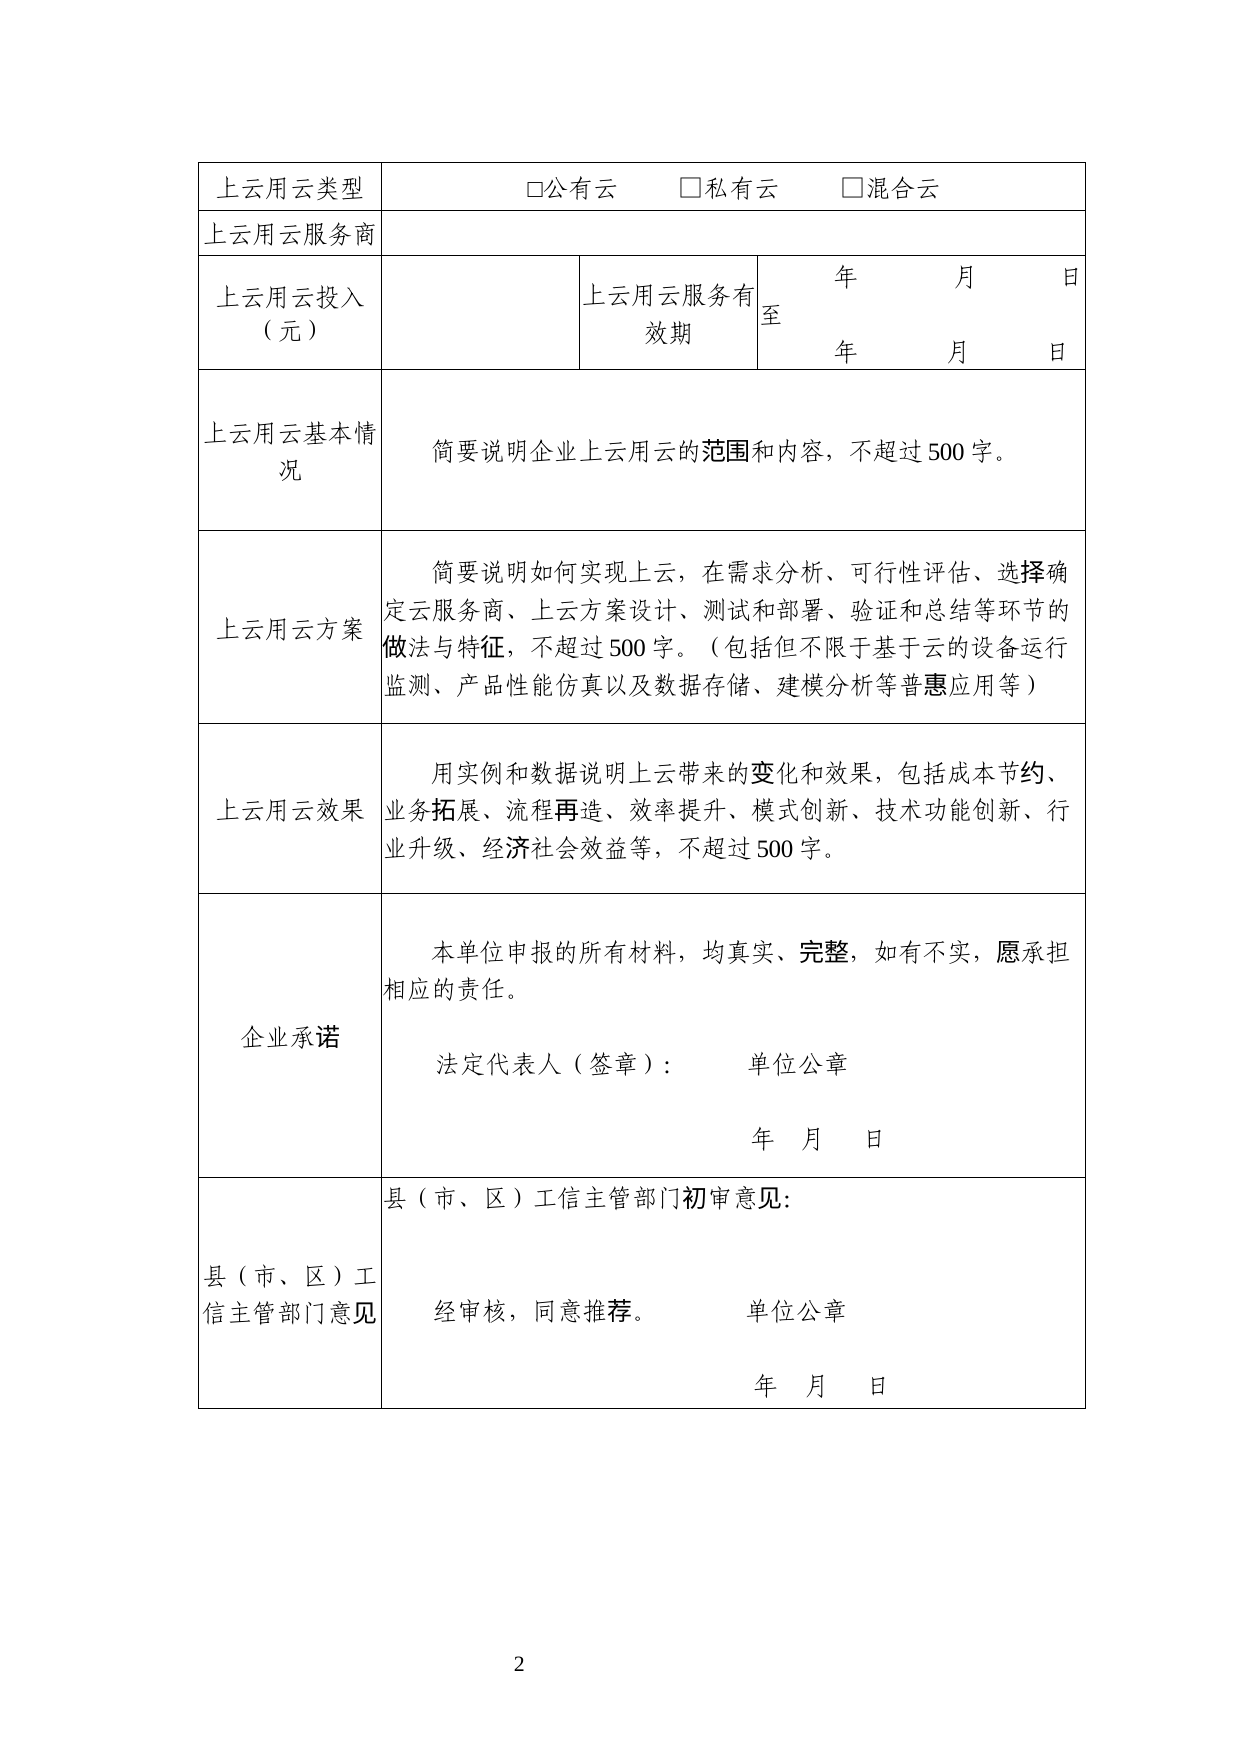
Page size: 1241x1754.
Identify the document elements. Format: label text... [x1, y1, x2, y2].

table_cell 上云用云投入（元） [199, 256, 381, 368]
table_cell 年 月 日至 年 月 日 [758, 256, 1085, 368]
table_cell □公有云 □私有云 □混合云 [382, 163, 1085, 209]
table_cell 简要说明企业上云用云的范围和内容，不超过500字。 [382, 370, 1085, 529]
table_cell 本单位申报的所有材料，均真实、完整，如有不实，愿承担相应的责任。 法定代表人（签章）: 单位公章 年 月 日 [382, 894, 1085, 1177]
table_cell 上云用云基本情况 [199, 370, 381, 529]
table_cell 用实例和数据说明上云带来的变化和效果，包括成本节约、业务拓展、流程再造、效率提升、模式创新、技术功能创新、行业升级、经济社会效益等，不超过500字。 [382, 724, 1085, 892]
table_cell 县（市、区）工信主管部门意见 [199, 1178, 381, 1408]
table_cell 企业承诺 [199, 894, 381, 1177]
table_cell [382, 211, 1085, 255]
table_cell 上云用云服务有效期 [580, 256, 757, 368]
table_cell [382, 256, 579, 368]
table_cell 上云用云服务商 [199, 211, 381, 255]
table_cell 简要说明如何实现上云，在需求分析、可行性评估、选择确定云服务商、上云方案设计、测试和部署、验证和总结等环节的做法与特征，不超过500字。（包括但不限于基于云的设备运行监测、产品性能仿真以及数据存储、建模分析等普惠应用等） [382, 531, 1085, 723]
table_cell 县（市、区）工信主管部门初审意见： 经审核，同意推荐。 单位公章 年 月 日 [382, 1178, 1085, 1408]
table_cell 上云用云类型 [199, 163, 381, 209]
table_cell 上云用云方案 [199, 531, 381, 723]
table_cell 上云用云效果 [199, 724, 381, 892]
